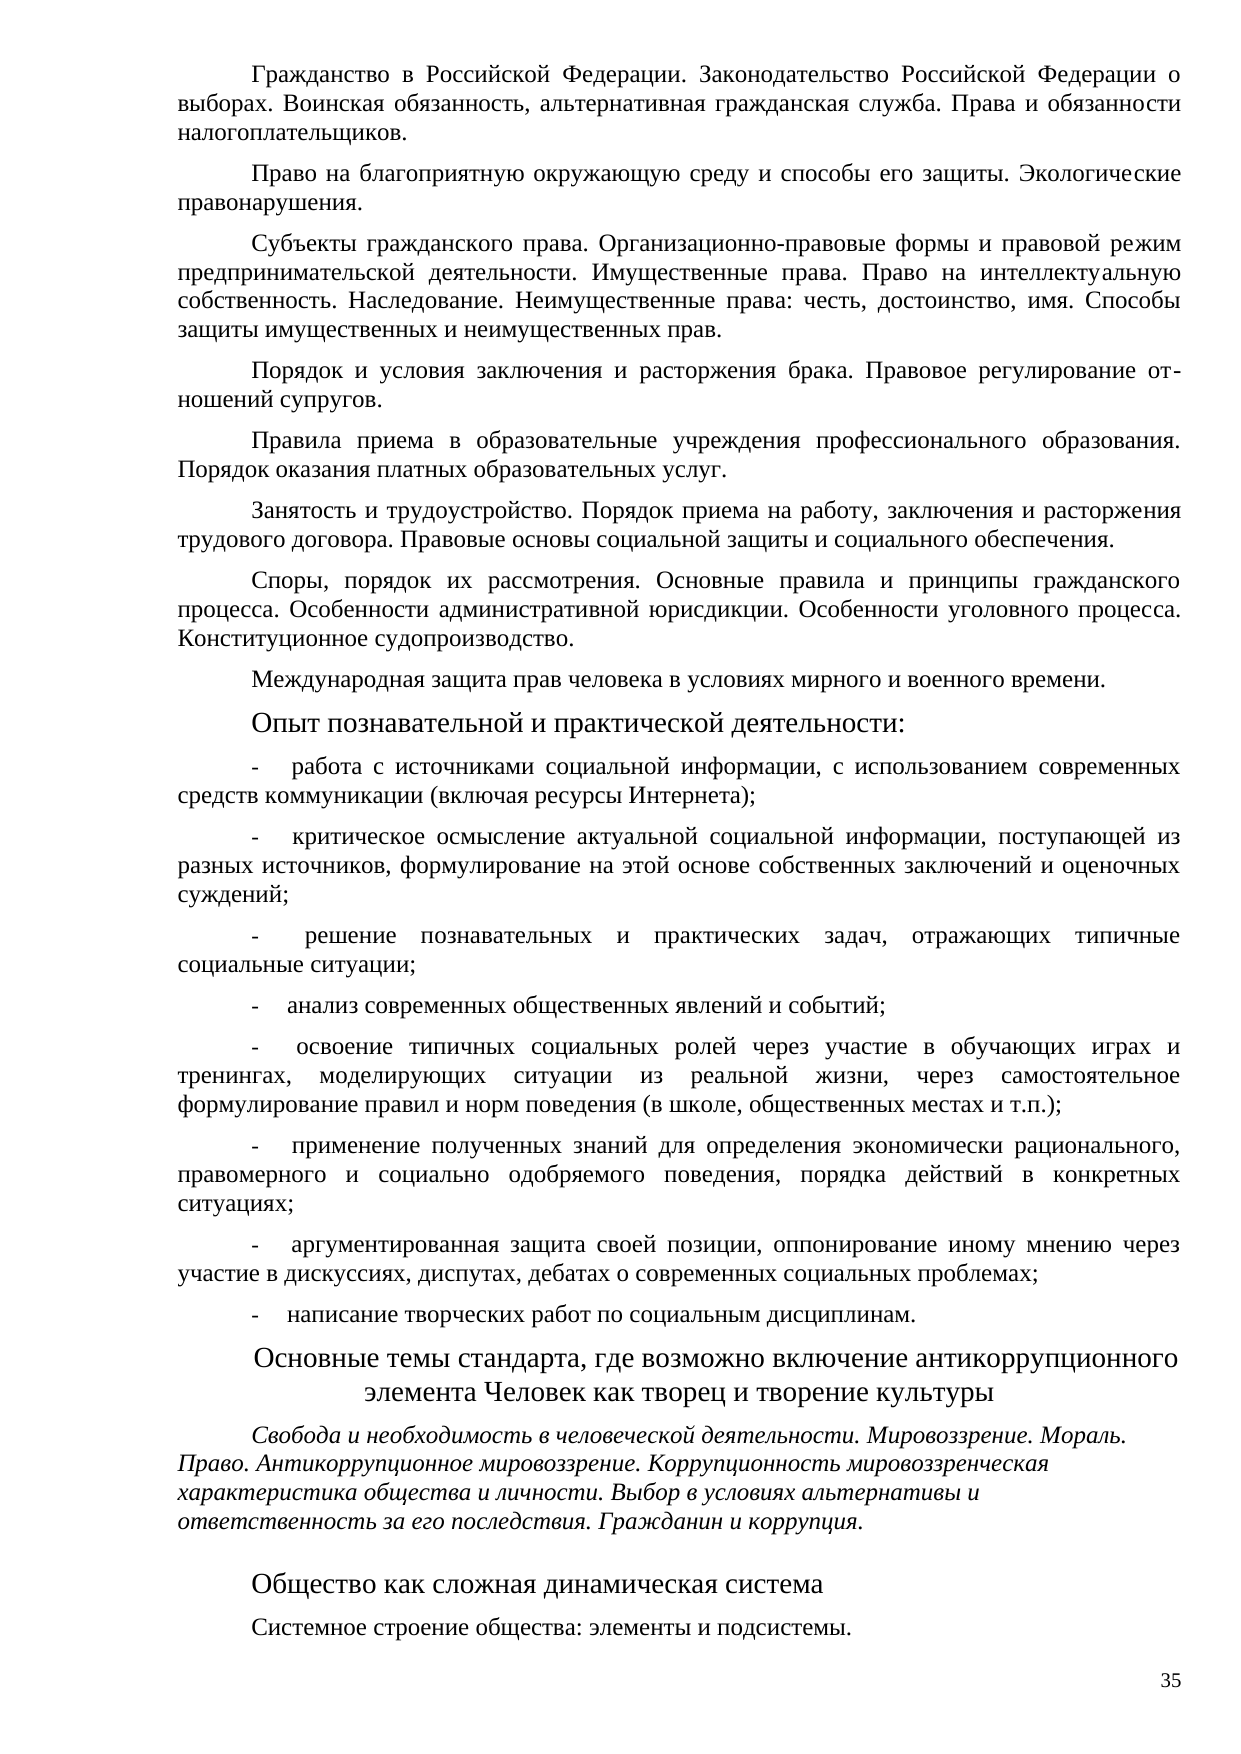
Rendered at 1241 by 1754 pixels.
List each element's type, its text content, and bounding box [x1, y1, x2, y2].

list применение полученных знаний для определения экономически рационального, правомерного и социально одобряемого поведения, порядка действий в конкретных ситуациях; [177, 1130, 1181, 1216]
text Право на благоприятную окружающую среду и способы его защиты. Экологические правонарушения. [177, 158, 1181, 215]
text Системное строение общества: элементы и подсистемы. [177, 1612, 1181, 1641]
text Опыт познавательной и практической деятельности: [177, 705, 1181, 739]
text Субъекты гражданского права. Организационно-правовые формы и правовой режим предпринимательской деятельности. Имущественные права. Право на интеллектуальную собственность. Наследование. Неимущественные права: честь, достоинство, имя. Способы защиты имущественных и неимущественных прав. [177, 228, 1181, 343]
list аргументированная защита своей позиции, оппонирование иному мнению через участие в дискуссиях, диспутах, дебатах о современных социальных проблемах; [177, 1229, 1181, 1286]
list работа с источниками социальной информации, с использованием современных средств коммуникации (включая ресурсы Интернета); [177, 751, 1181, 809]
text Международная защита прав человека в условиях мирного и военного времени. [177, 664, 1181, 693]
list анализ современных общественных явлений и событий; [177, 990, 1181, 1019]
text Правила приема в образовательные учреждения профессионального образования. Порядок оказания платных образовательных услуг. [177, 425, 1181, 483]
list освоение типичных социальных ролей через участие в обучающих играх и тренингах, моделирующих ситуации из реальной жизни, через самостоятельное формулирование правил и норм поведения (в школе, общественных местах и т.п.); [177, 1031, 1181, 1118]
list критическое осмысление актуальной социальной информации, поступающей из разных источников, формулирование на этой основе собственных заключений и оценочных суждений; [177, 821, 1181, 908]
list написание творческих работ по социальным дисциплинам. [177, 1299, 1181, 1328]
text Свобода и необходимость в человеческой деятельности. Мировоззрение. Мораль. Право. Антикоррупционное мировоззрение. Коррупционность мировоззренческая характеристика общества и личности. Выбор в условиях альтернативы и ответственность за его последствия. Гражданин и коррупция. [177, 1420, 1181, 1535]
text Порядок и условия заключения и расторжения брака. Правовое регулирование отношений супругов. [177, 355, 1181, 413]
text Общество как сложная динамическая система [177, 1566, 1181, 1599]
text Занятость и трудоустройство. Порядок приема на работу, заключения и расторжения трудового договора. Правовые основы социальной защиты и социального обеспечения. [177, 495, 1181, 553]
text Споры, порядок их рассмотрения. Основные правила и принципы гражданского процесса. Особенности административной юрисдикции. Особенности уголовного процесса. Конституционное судопроизводство. [177, 565, 1181, 652]
text Гражданство в Российской Федерации. Законодательство Российской Федерации о выборах. Воинская обязанность, альтернативная гражданская служба. Права и обязанности налогоплательщиков. [177, 59, 1181, 145]
text Основные темы стандарта, где возможно включение антикоррупционного элемента Человек как творец и творение культуры [177, 1340, 1181, 1407]
list решение познавательных и практических задач, отражающих типичные социальные ситуации; [177, 920, 1181, 978]
